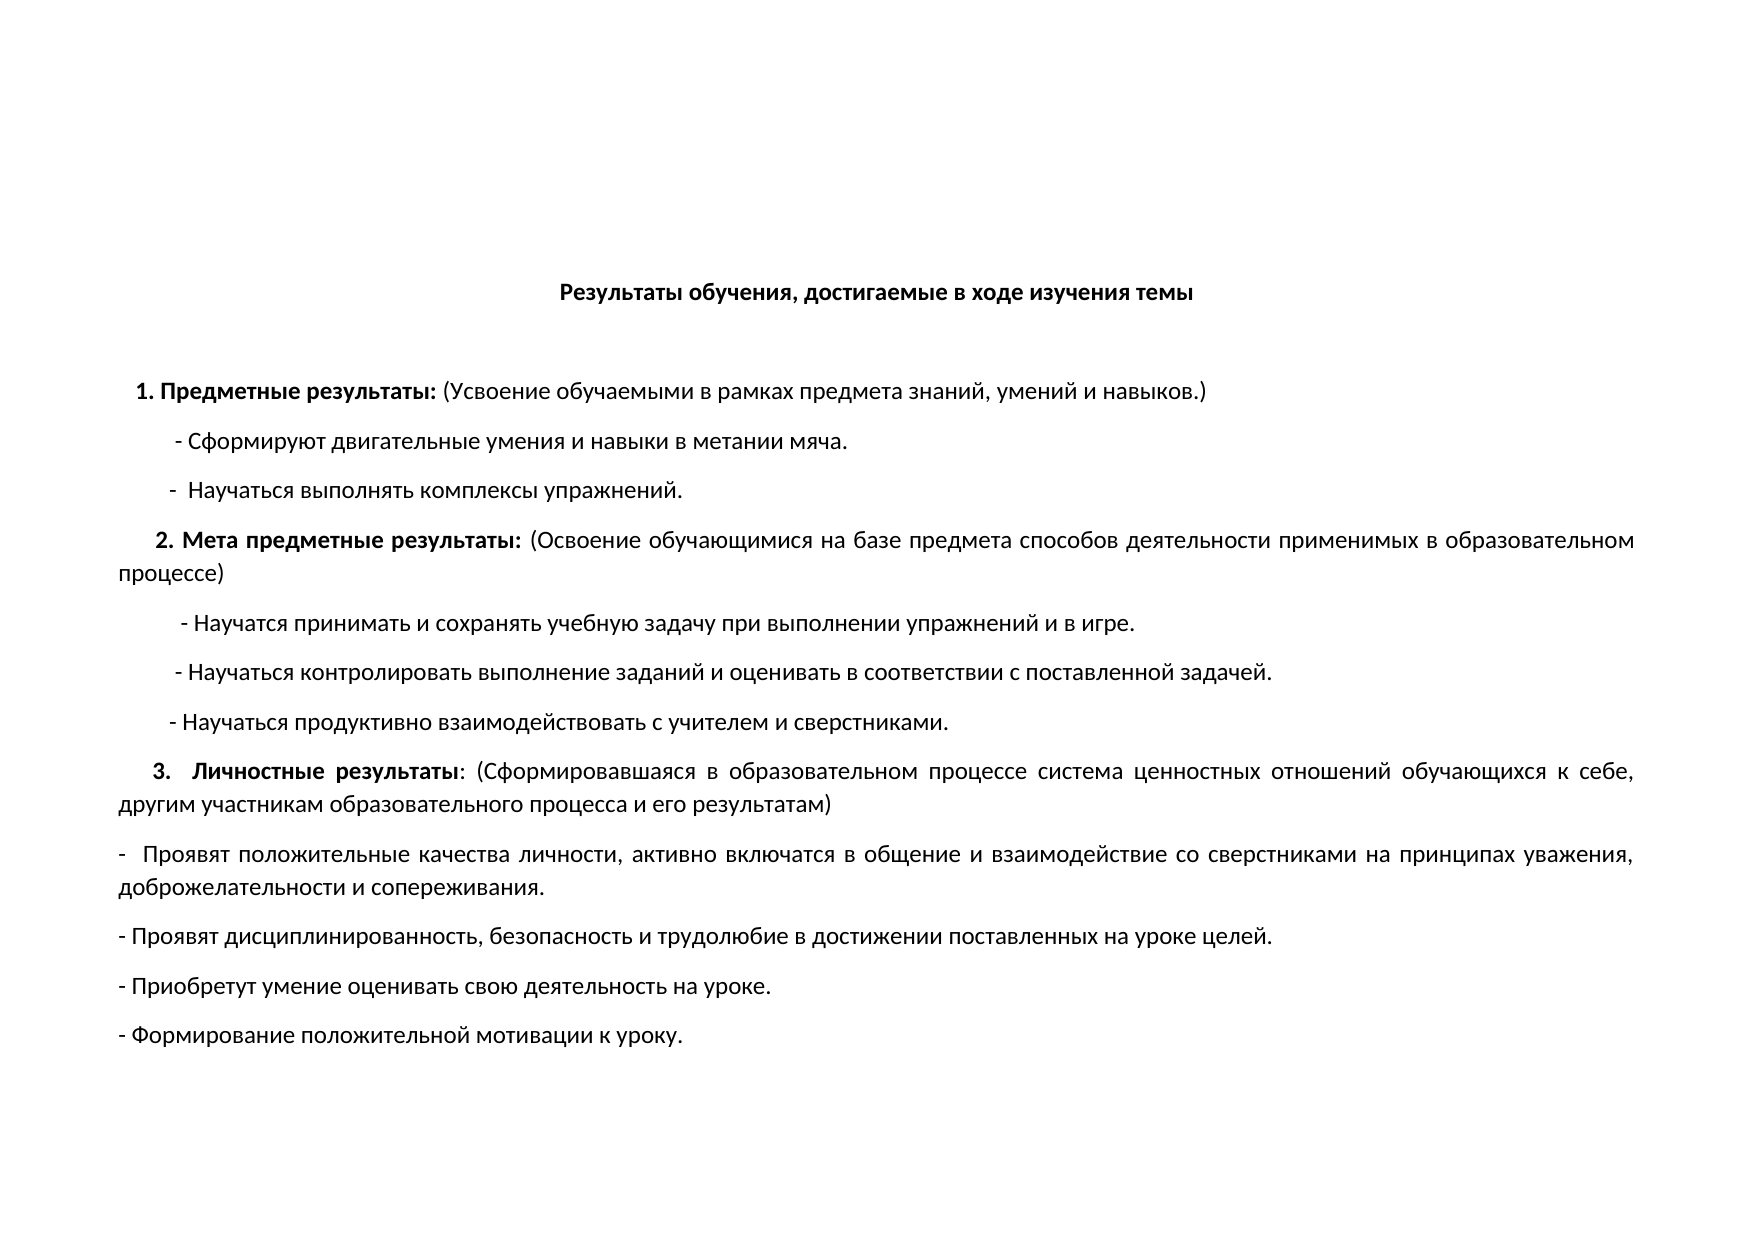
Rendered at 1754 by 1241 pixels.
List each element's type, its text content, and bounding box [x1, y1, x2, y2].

text - Сформируют двигательные умения и навыки в метании мяча. [118, 425, 1636, 456]
text - Формирование положительной мотивации к уроку. [118, 1020, 1636, 1050]
text - Проявят дисциплинированность, безопасность и трудолюбие в достижении поставленных на уроке целей. [118, 921, 1636, 951]
text - Научаться выполнять комплексы упражнений. [118, 475, 1636, 505]
text 2. Мета предметные результаты: (Освоение обучающимися на базе предмета способов деятельности применимых в образовательном процессе) [118, 524, 1636, 588]
text - Научаться контролировать выполнение заданий и оценивать в соответствии с поставленной задачей. [118, 656, 1636, 687]
text - Научаться продуктивно взаимодействовать с учителем и сверстниками. [118, 706, 1636, 736]
text - Научатся принимать и сохранять учебную задачу при выполнении упражнений и в игре. [118, 607, 1636, 637]
text - Приобретут умение оценивать свою деятельность на уроке. [118, 970, 1636, 1001]
text 3. Личностные результаты: (Сформировавшаяся в образовательном процессе система ценностных отношений обучающихся к себе, другим участникам образовательного процесса и его результатам) [118, 756, 1636, 819]
text Результаты обучения, достигаемые в ходе изучения темы [118, 276, 1636, 307]
text - Проявят положительные качества личности, активно включатся в общение и взаимодействие со сверстниками на принципах уважения, доброжелательности и сопереживания. [118, 838, 1636, 901]
text 1. Предметные результаты: (Усвоение обучаемыми в рамках предмета знаний, умений и навыков.) [118, 376, 1636, 406]
